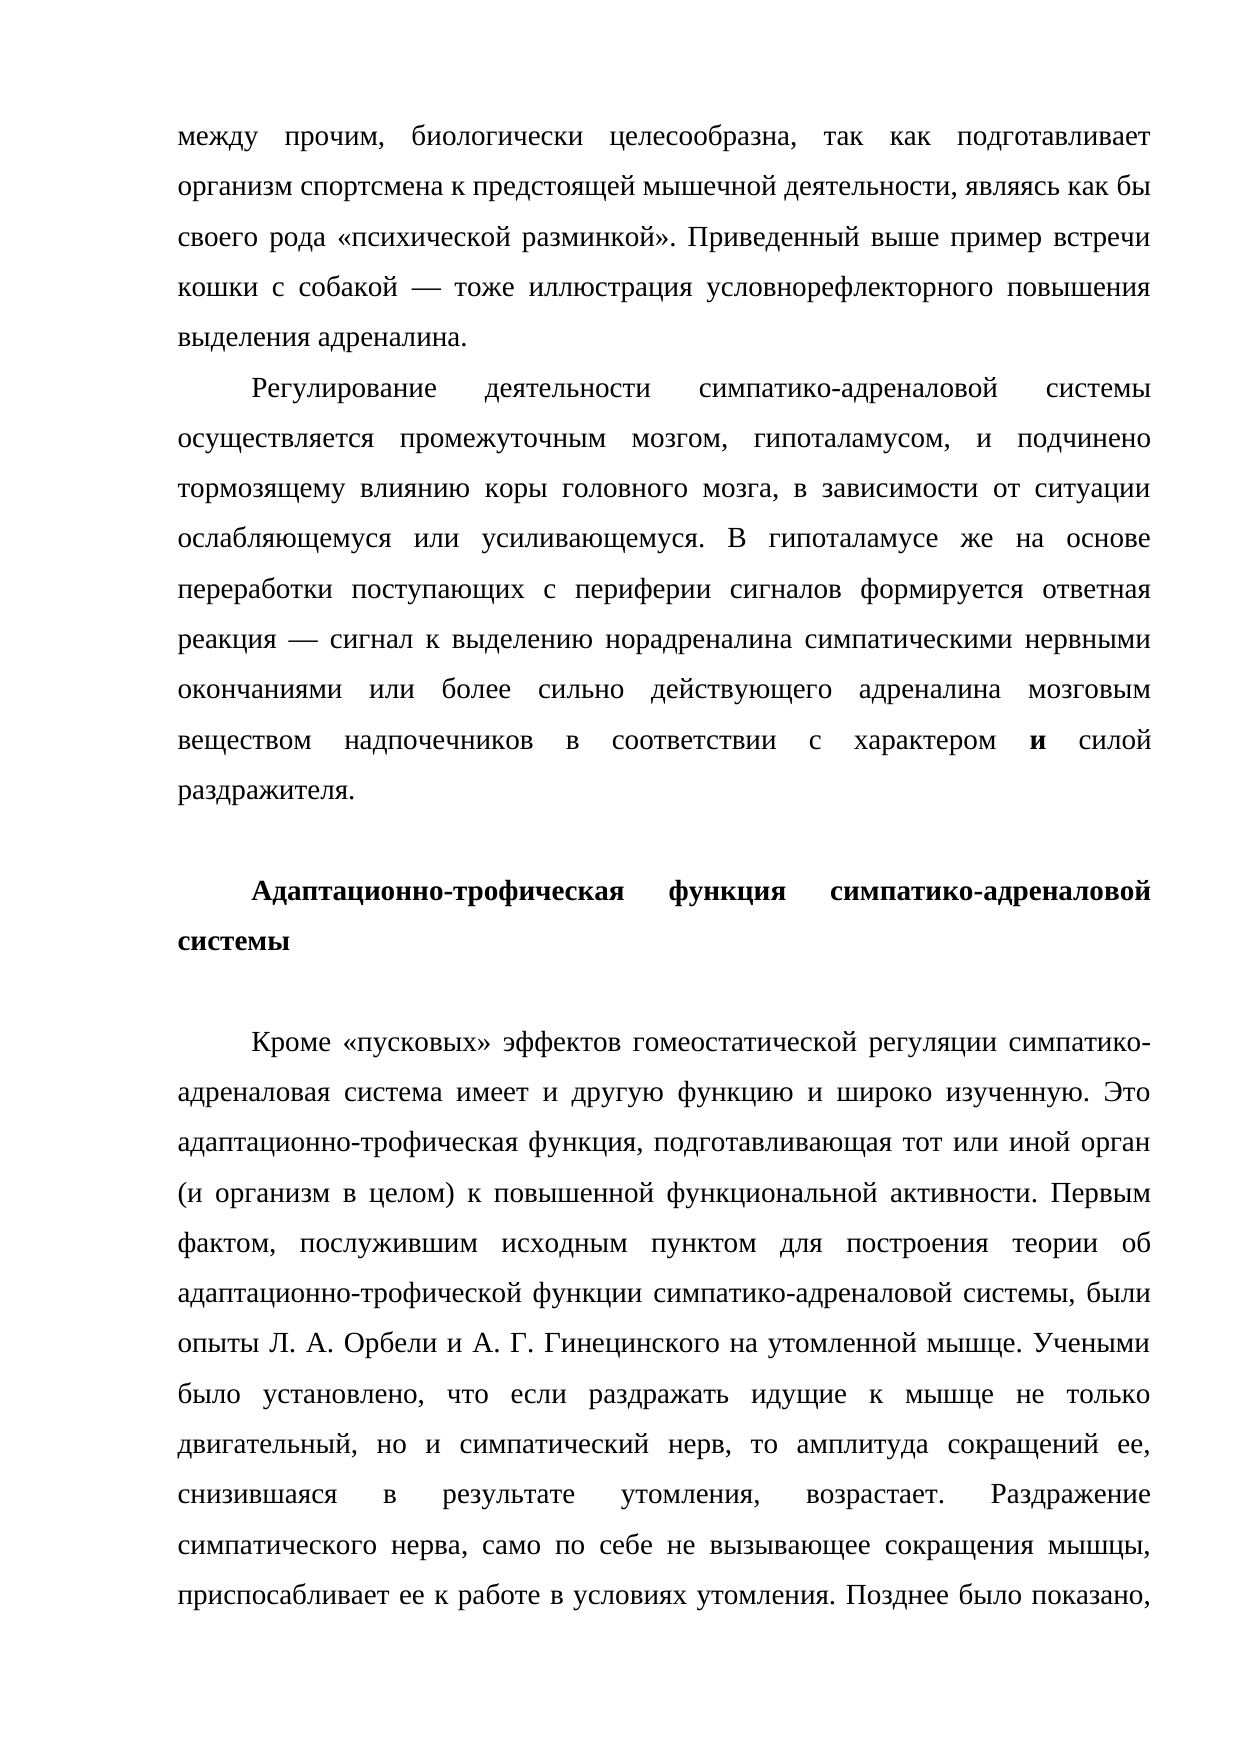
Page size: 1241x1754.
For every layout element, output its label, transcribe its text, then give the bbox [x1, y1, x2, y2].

text Адаптационно-трофическая функция симпатико-адреналовой системы [177, 873, 1152, 957]
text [177, 118, 1152, 353]
text Регулирование деятельности симпатико-адреналовой системы осуществляется промежуточным мозгом, гипоталамусом, и подчинено тормозящему влиянию коры головного мозга, в зависимости от ситуации ослабляющемуся или усиливающемуся. В гипоталамусе же на основе переработки поступающих с периферии сигналов формируется ответная реакция — сигнал к выделению норадреналина симпатическими нервными окончаниями или более сильно действующего адреналина мозговым веществом надпочечников в соответствии с характером и силой раздражителя. [177, 370, 1152, 806]
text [177, 1024, 1152, 1611]
